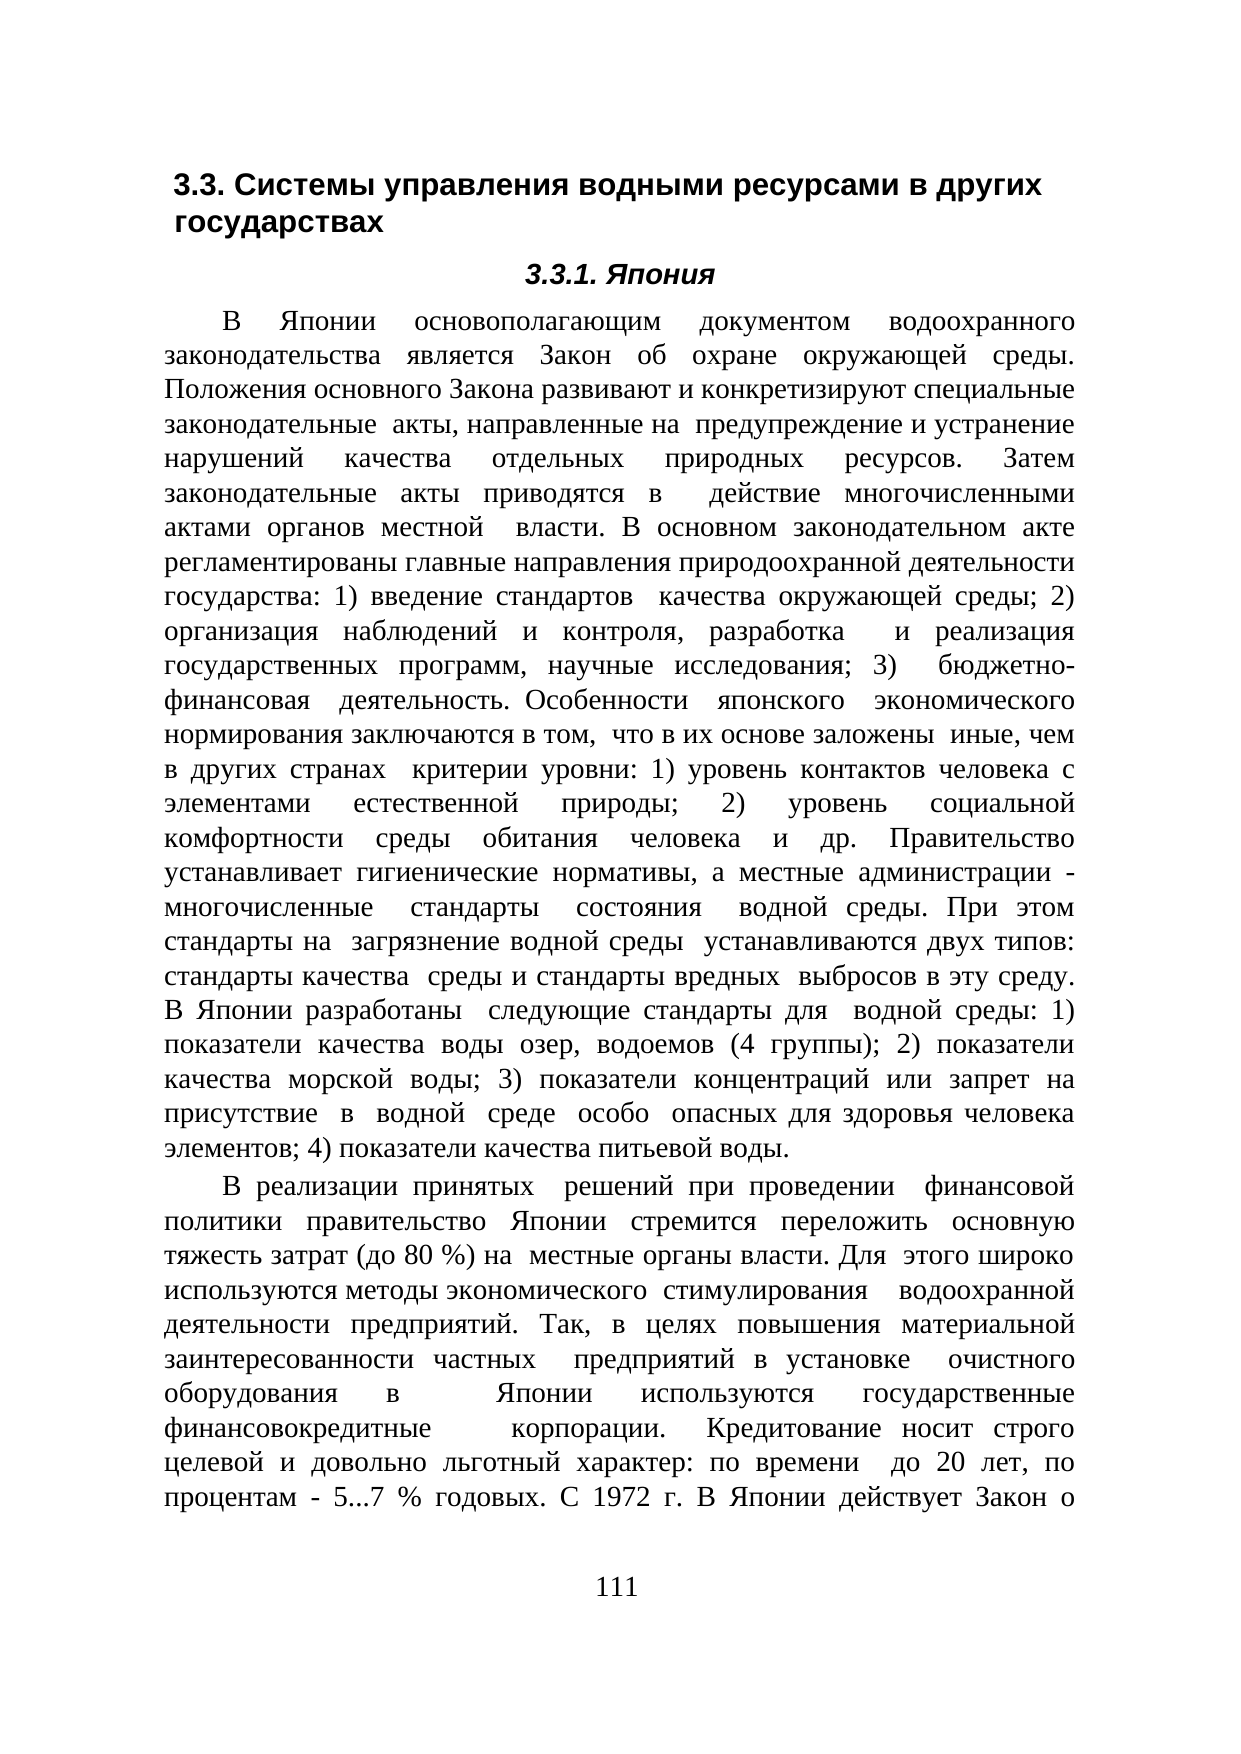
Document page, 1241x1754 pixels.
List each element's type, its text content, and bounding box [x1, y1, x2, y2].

subtitle 3.3.1. Япония [166, 257, 1075, 291]
subtitle 3.3. Системы управления водными ресурсами в других государствах [173, 166, 1110, 239]
text В Японии основополагающим документом водоохранного законодательства является Закон об охране окружающей среды. Положения основного Закона развивают и конкретизируют специальные законодательные акты, направленные на предупреждение и устранение нарушений качества отдельных природных ресурсов. Затем законодательные акты приводятся в действие многочисленными актами органов местной власти. В основном законодательном акте регламентированы главные направления природоохранной деятельности государства: 1) введение стандартов качества окружающей среды; 2) организация наблюдений и контроля, разработка и реализация государственных программ, научные исследования; 3) бюджетно-финансовая деятельность. Особенности японского экономического нормирования заключаются в том, что в их основе заложены иные, чем в других странах критерии уровни: 1) уровень контактов человека с элементами естественной природы; 2) уровень социальной комфортности среды обитания человека и др. Правительство устанавливает гигиенические нормативы, а местные администрации - многочисленные стандарты состояния водной среды. При этом стандарты на загрязнение водной среды устанавливаются двух типов: стандарты качества среды и стандарты вредных выбросов в эту среду. В Японии разработаны следующие стандарты для водной среды: 1) показатели качества воды озер, водоемов (4 группы); 2) показатели качества морской воды; 3) показатели концентраций или запрет на присутствие в водной среде особо опасных для здоровья человека элементов; 4) показатели качества питьевой воды. [164, 303, 1076, 1164]
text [164, 1168, 1076, 1512]
